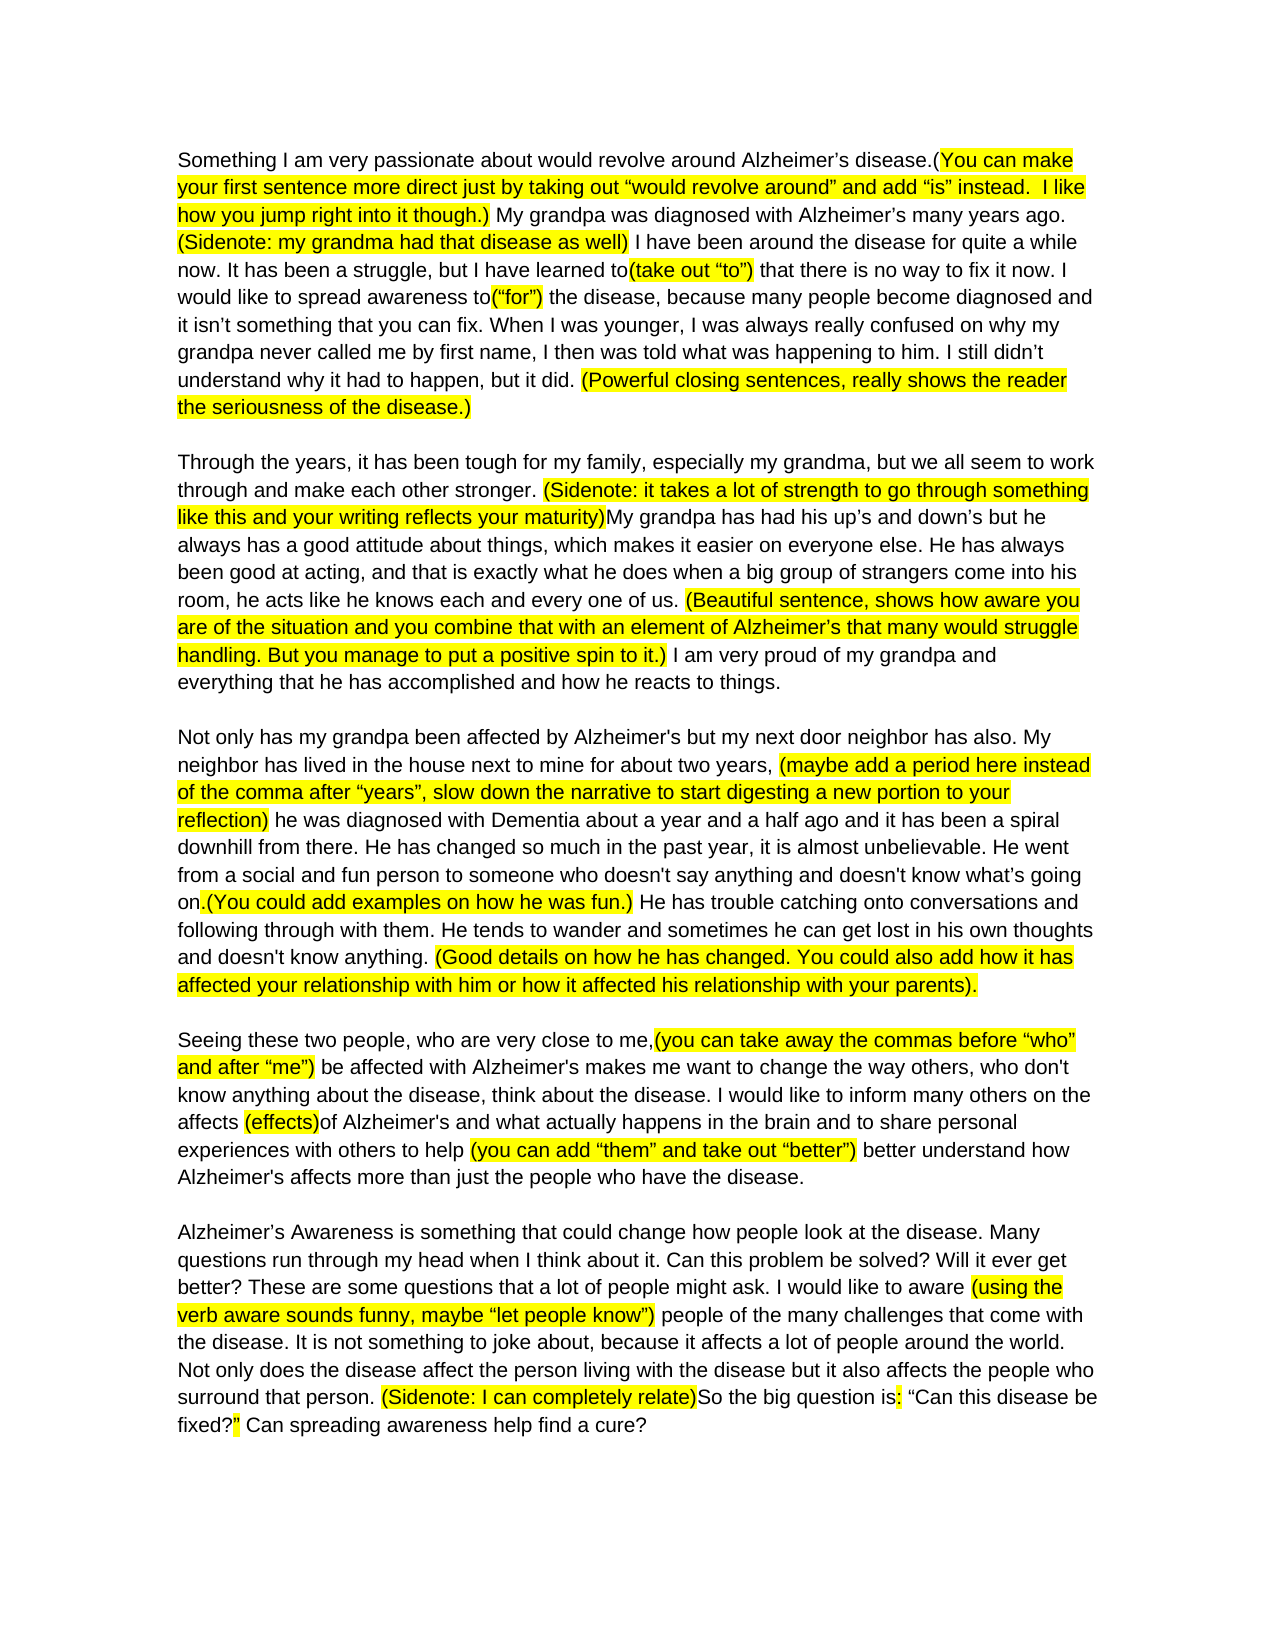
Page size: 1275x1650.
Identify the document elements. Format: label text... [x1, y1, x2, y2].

text Something I am very passionate about would revolve around Alzheimer’s disease.(You can make your first sentence more direct just by taking out “would revolve around” and add “is” instead. I like how you jump right into it though.) My grandpa was diagnosed with Alzheimer’s many years ago.(Sidenote: my grandma had that disease as well) I have been around the disease for quite a while now. It has been a struggle, but I have learned to(take out “to”) that there is no way to fix it now. I would like to spread awareness to(“for”) the disease, because many people become diagnosed and it isn’t something that you can fix. When I was younger, I was always really confused on why my grandpa never called me by first name, I then was told what was happening to him. I still didn’t understand why it had to happen, but it did. (Powerful closing sentences, really shows the reader the seriousness of the disease.) Through the years, it has been tough for my family, especially my grandma, but we all seem to work through and make each other stronger. (Sidenote: it takes a lot of strength to go through something like this and your writing reflects your maturity)My grandpa has had his up’s and down’s but he always has a good attitude about things, which makes it easier on everyone else. He has always been good at acting, and that is exactly what he does when a big group of strangers come into his room, he acts like he knows each and every one of us. (Beautiful sentence, shows how aware you are of the situation and you combine that with an element of Alzheimer’s that many would struggle handling. But you manage to put a positive spin to it.) I am very proud of my grandpa and everything that he has accomplished and how he reacts to things. Not only has my grandpa been affected by Alzheimer's but my next door neighbor has also. My neighbor has lived in the house next to mine for about two years, (maybe add a period here instead of the comma after “years”, slow down the narrative to start digesting a new portion to your reflection) he was diagnosed with Dementia about a year and a half ago and it has been a spiral downhill from there. He has changed so much in the past year, it is almost unbelievable. He went from a social and fun person to someone who doesn't say anything and doesn't know what’s going on.(You could add examples on how he was fun.) He has trouble catching onto conversations and following through with them. He tends to wander and sometimes he can get lost in his own thoughts and doesn't know anything. (Good details on how he has changed. You could also add how it has affected your relationship with him or how it affected his relationship with your parents). Seeing these two people, who are very close to me,(you can take away the commas before “who” and after “me”) be affected with Alzheimer's makes me want to change the way others, who don't know anything about the disease, think about the disease. I would like to inform many others on the affects (effects)of Alzheimer's and what actually happens in the brain and to share personal experiences with others to help (you can add “them” and take out “better”) better understand how Alzheimer's affects more than just the people who have the disease. Alzheimer’s Awareness is something that could change how people look at the disease. Many questions run through my head when I think about it. Can this problem be solved? Will it ever get better? These are some questions that a lot of people might ask. I would like to aware (using the verb aware sounds funny, maybe “let people know”) people of the many challenges that come with the disease. It is not something to joke about, because it affects a lot of people around the world. Not only does the disease affect the person living with the disease but it also affects the people who surround that person. (Sidenote: I can completely relate)So the big question is: “Can this disease be fixed?” Can spreading awareness help find a cure? [177, 148, 1098, 1437]
